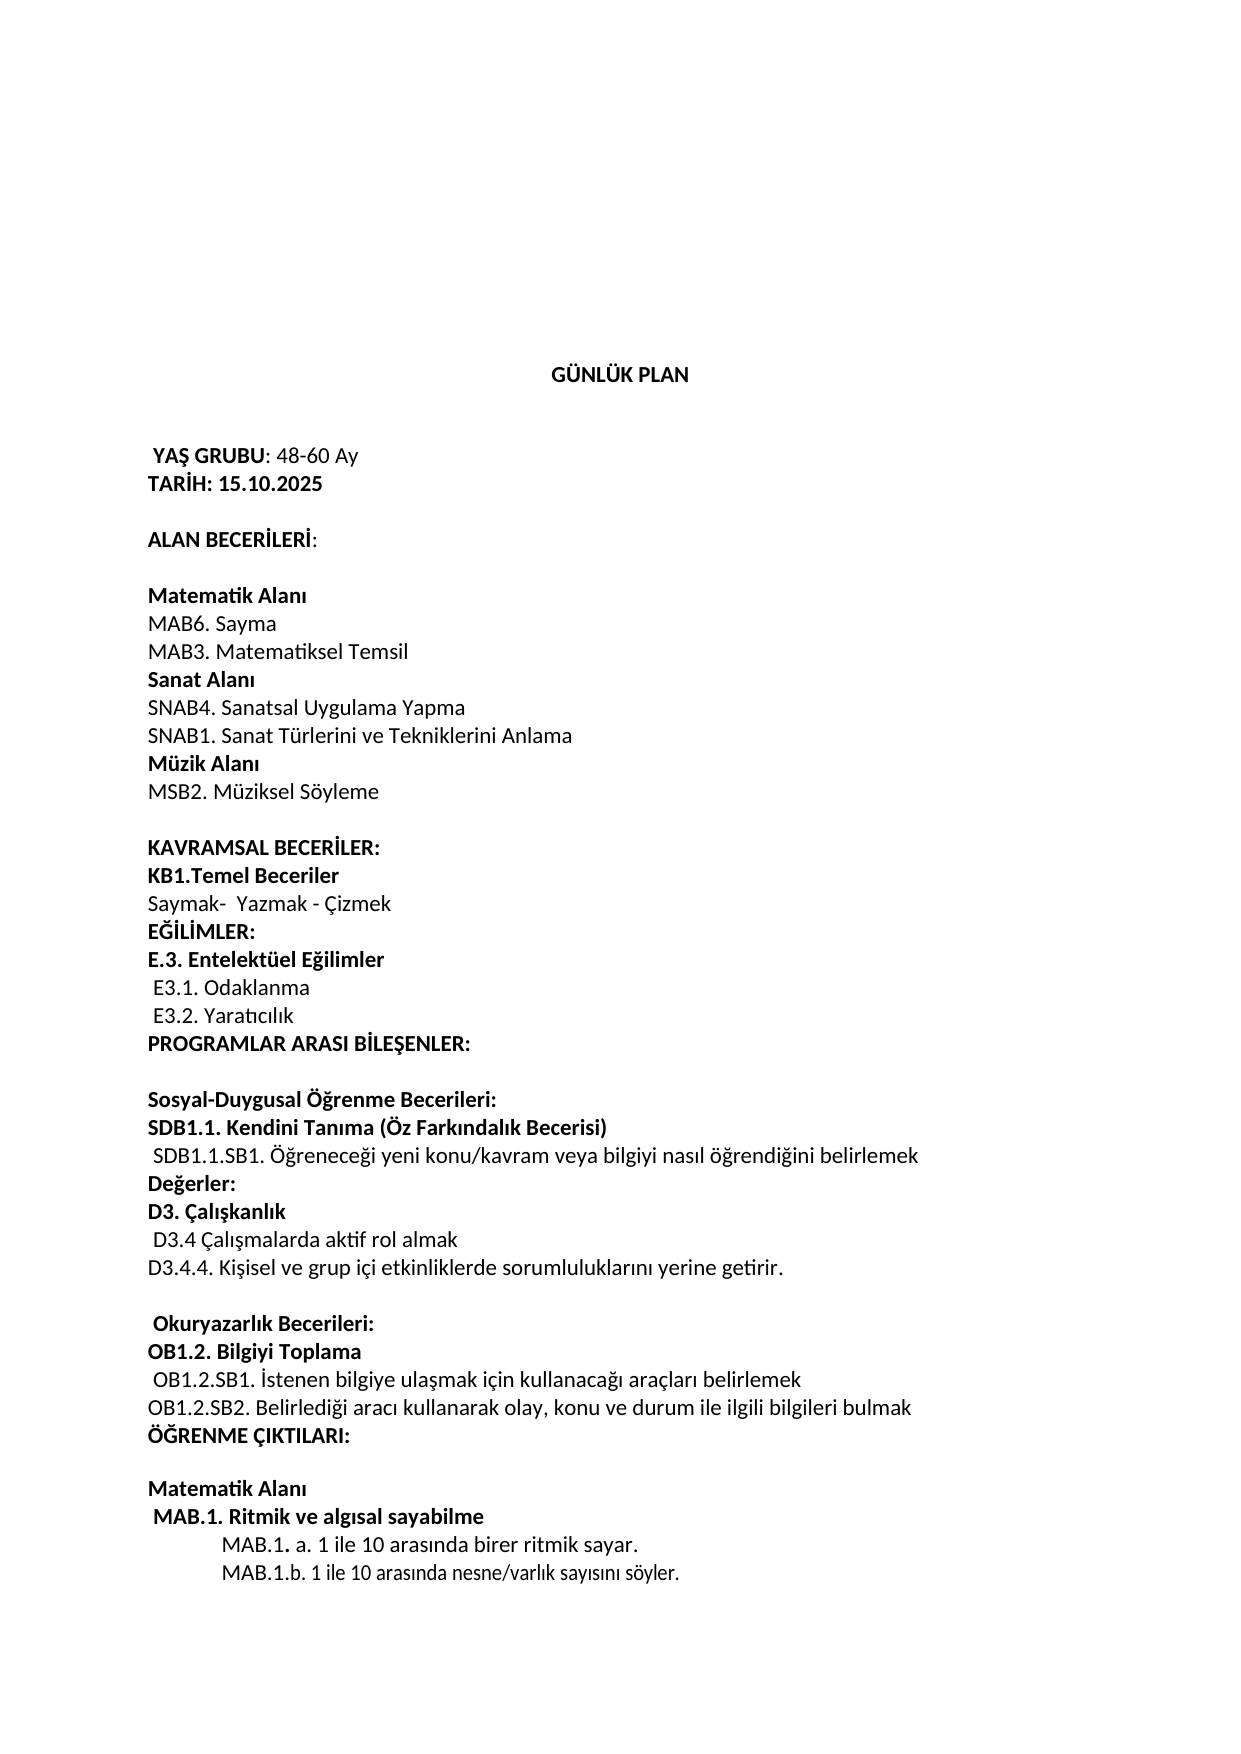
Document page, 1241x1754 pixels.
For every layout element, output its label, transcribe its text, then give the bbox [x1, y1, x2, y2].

text Okuryazarlık Becerileri: [148, 1309, 1093, 1337]
text KAVRAMSAL BECERİLER: [148, 833, 1093, 861]
text MAB6. Sayma [148, 609, 1093, 637]
text Matematik Alanı [148, 581, 1093, 609]
text D3.4.4. Kişisel ve grup içi etkinliklerde sorumluluklarını yerine getirir. [148, 1253, 1093, 1281]
text Müzik Alanı [148, 749, 1093, 777]
text MAB.1. Ritmik ve algısal sayabilme [148, 1502, 1093, 1531]
text ÖĞRENME ÇIKTILARI: [148, 1421, 1093, 1449]
text SDB1.1. Kendini Tanıma (Öz Farkındalık Becerisi) [148, 1113, 1093, 1141]
text OB1.2.SB1. İstenen bilgiye ulaşmak için kullanacağı araçları belirlemek [148, 1365, 1093, 1393]
text E.3. Entelektüel Eğilimler [148, 945, 1093, 973]
text Sanat Alanı [148, 665, 1093, 693]
text E3.1. Odaklanma [148, 973, 1093, 1001]
text Değerler: [148, 1169, 1093, 1197]
text MSB2. Müziksel Söyleme [148, 777, 1093, 805]
text YAŞ GRUBU: 48-60 Ay [148, 441, 1093, 469]
text PROGRAMLAR ARASI BİLEŞENLER: [148, 1029, 1093, 1057]
text OB1.2. Bilgiyi Toplama [148, 1337, 1093, 1365]
text Saymak- Yazmak - Çizmek [148, 889, 1093, 917]
text SNAB4. Sanatsal Uygulama Yapma [148, 693, 1093, 721]
text MAB.1.b. 1 ile 10 arasında nesne/varlık sayısını söyler. [148, 1558, 1093, 1587]
text EĞİLİMLER: [148, 917, 1093, 945]
text MAB.1. a. 1 ile 10 arasında birer ritmik sayar. [148, 1531, 1093, 1558]
text SDB1.1.SB1. Öğreneceği yeni konu/kavram veya bilgiyi nasıl öğrendiğini belirlemek [148, 1141, 1093, 1169]
text D3. Çalışkanlık [148, 1197, 1093, 1225]
text D3.4 Çalışmalarda aktif rol almak [148, 1225, 1093, 1253]
text ALAN BECERİLERİ: [148, 525, 1093, 553]
text TARİH: 15.10.2025 [148, 469, 1093, 497]
text KB1.Temel Beceriler [148, 861, 1093, 889]
text GÜNLÜK PLAN [148, 360, 1093, 388]
text MAB3. Matematiksel Temsil [148, 637, 1093, 665]
text SNAB1. Sanat Türlerini ve Tekniklerini Anlama [148, 721, 1093, 749]
text Sosyal-Duygusal Öğrenme Becerileri: [148, 1085, 1093, 1113]
text Matematik Alanı [148, 1474, 1093, 1502]
text OB1.2.SB2. Belirlediği aracı kullanarak olay, konu ve durum ile ilgili bilgileri bulmak [148, 1393, 1093, 1421]
text E3.2. Yaratıcılık [148, 1001, 1093, 1029]
